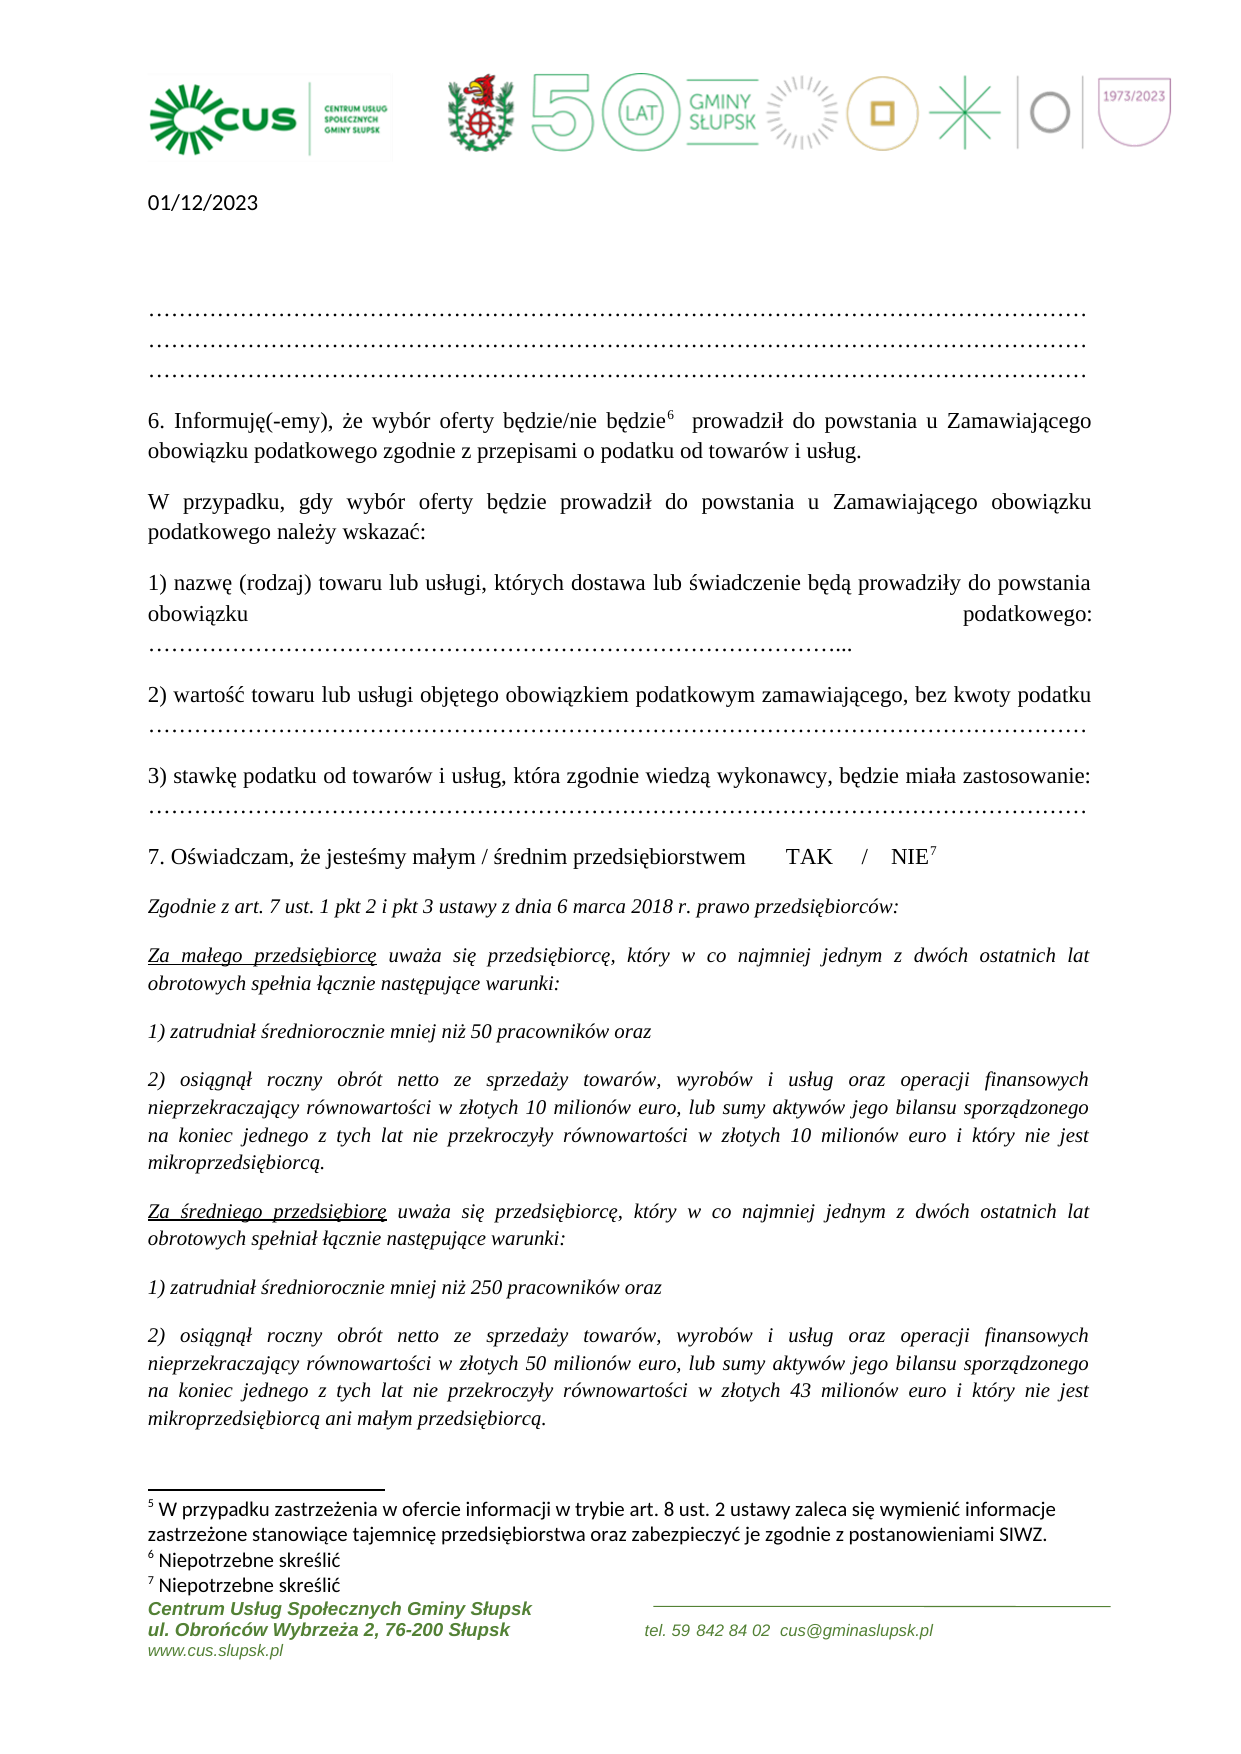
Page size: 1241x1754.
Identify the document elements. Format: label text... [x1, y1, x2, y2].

text Za średniego przedsiębiorę uważa się przedsiębiorcę, który w co najmniej jednym z dwóch ostatnich lat obrotowych spełniał łącznie następujące warunki: [148, 1198, 1093, 1250]
text 2) wartość towaru lub usługi objętego obowiązkiem podatkowym zamawiającego, bez kwoty podatku …………………………………………………………………………………………………………… [148, 681, 1093, 737]
text 3) stawkę podatku od towarów i usług, która zgodnie wiedzą wykonawcy, będzie miała zastosowanie: …………………………………………………………………………………………………………… [148, 762, 1093, 819]
text 1) nazwę (rodzaj) towaru lub usługi, których dostawa lub świadczenie będą prowadziły do powstania obowiązku podatkowego: ………………………………………………………………………………... [148, 569, 1093, 656]
text 1) zatrudniał średniorocznie mniej niż 50 pracowników oraz [148, 1019, 1093, 1043]
text 7. Oświadczam, że jesteśmy małym / średnim przedsiębiorstwem TAK / NIE [148, 843, 1093, 870]
text W przypadku, gdy wybór oferty będzie prowadził do powstania u Zamawiającego obowiązku podatkowego należy wskazać: [148, 488, 1093, 545]
text Zgodnie z art. 7 ust. 1 pkt 2 i pkt 3 ustawy z dnia 6 marca 2018 r. prawo przedsiębiorców: [148, 894, 1093, 918]
text ……………………………………………………………………………………………………………………………………………………………………………………………………………………………………………………………………………………………………………………………………… [148, 295, 1093, 382]
text 1) zatrudniał średniorocznie mniej niż 250 pracowników oraz [148, 1274, 1093, 1299]
text 2) osiągnął roczny obrót netto ze sprzedaży towarów, wyrobów i usług oraz operacji finansowych nieprzekraczający równowartości w złotych 50 milionów euro, lub sumy aktywów jego bilansu sporządzonego na koniec jednego z tych lat nie przekroczyły równowartości w złotych 43 milionów euro i który nie jest mikroprzedsiębiorcą ani małym przedsiębiorcą. [148, 1323, 1093, 1430]
text 6. Informuję(-emy), że wybór oferty będzie/nie będzie prowadził do powstania u Zamawiającego obowiązku podatkowego zgodnie z przepisami o podatku od towarów i usług. [148, 407, 1093, 463]
text Za małego przedsiębiorcę uważa się przedsiębiorcę, który w co najmniej jednym z dwóch ostatnich lat obrotowych spełnia łącznie następujące warunki: [148, 943, 1093, 994]
text 2) osiągnął roczny obrót netto ze sprzedaży towarów, wyrobów i usług oraz operacji finansowych nieprzekraczający równowartości w złotych 10 milionów euro, lub sumy aktywów jego bilansu sporządzonego na koniec jednego z tych lat nie przekroczyły równowartości w złotych 10 milionów euro i który nie jest mikroprzedsiębiorcą. [148, 1067, 1093, 1174]
picture [147, 73, 1172, 163]
